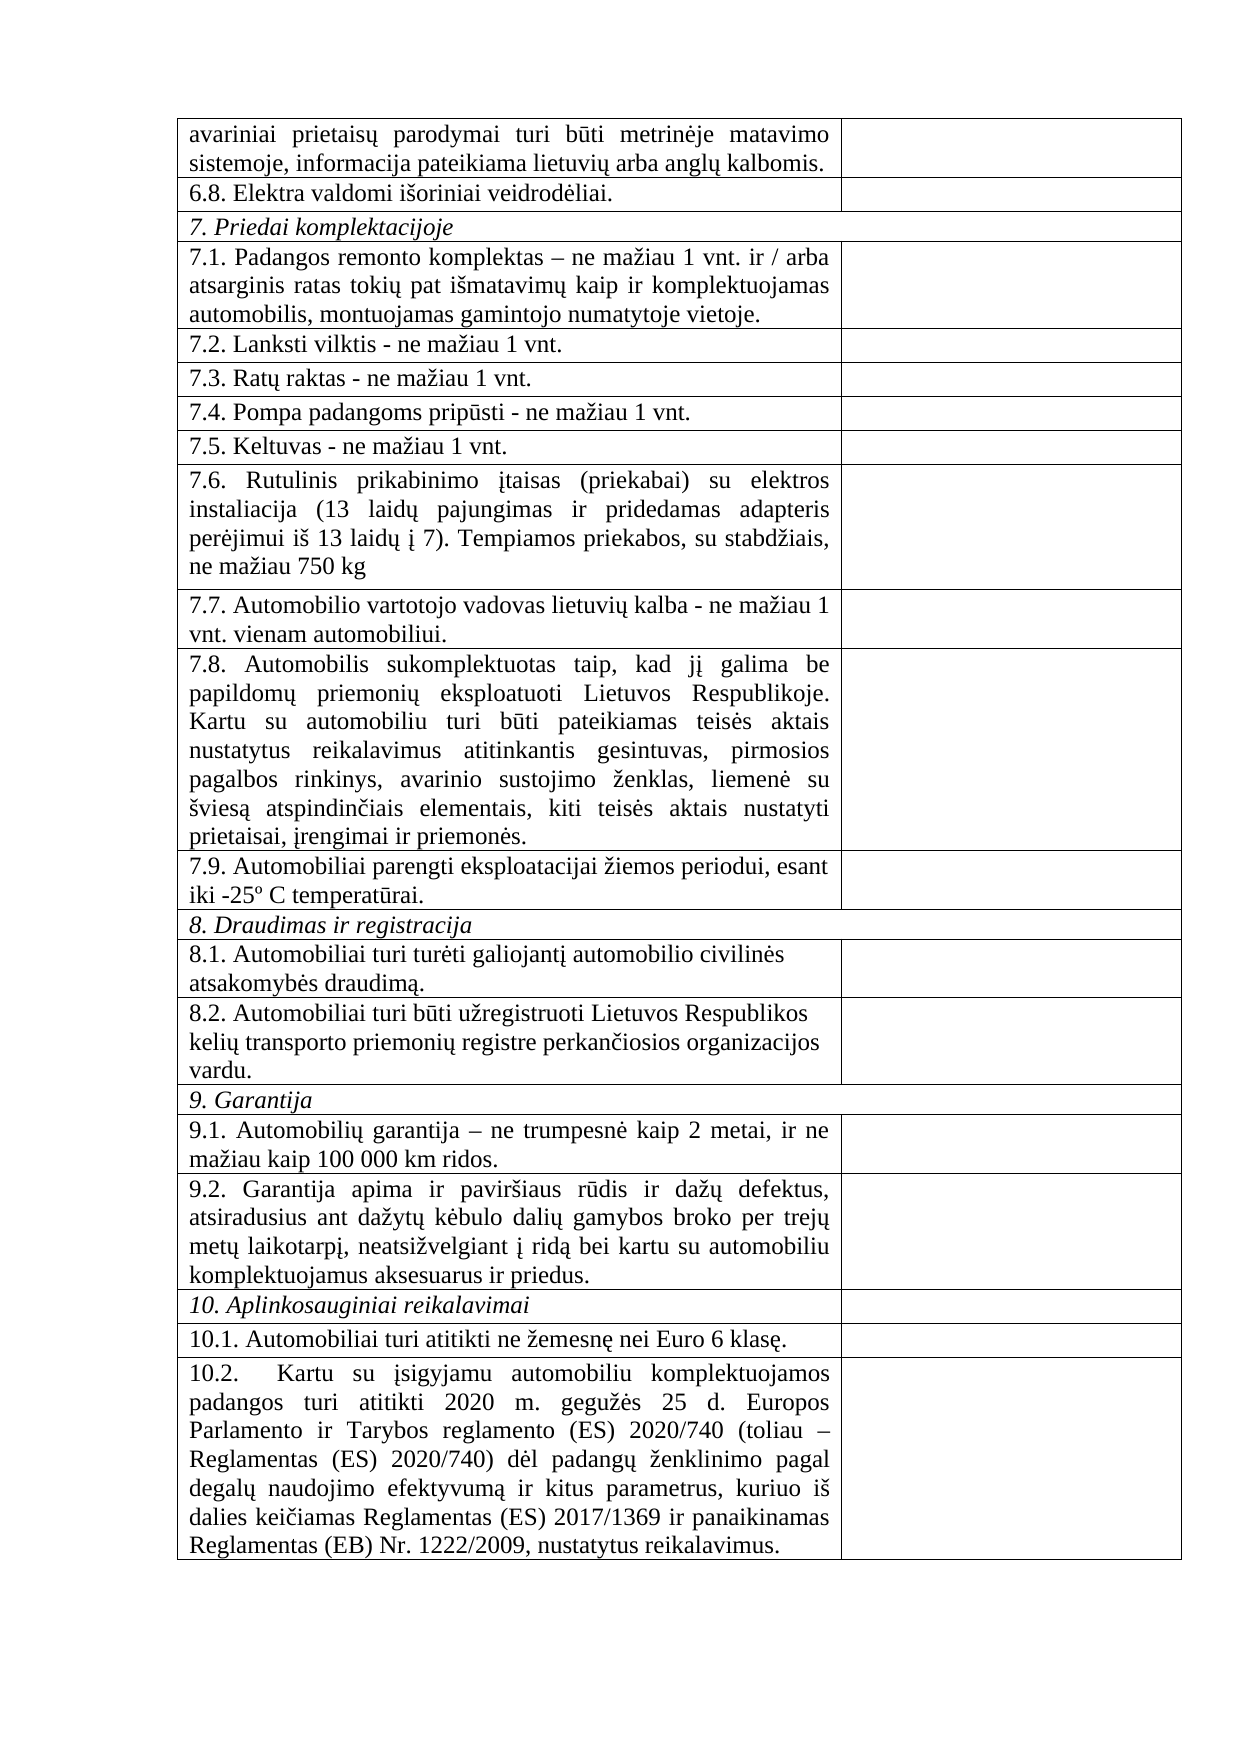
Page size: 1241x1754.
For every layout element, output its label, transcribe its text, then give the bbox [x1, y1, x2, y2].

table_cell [178, 119, 841, 177]
table_cell [842, 178, 1181, 211]
table_cell 7.2. Lanksti vilktis - ne mažiau 1 vnt. [178, 329, 841, 362]
table_cell [842, 1174, 1181, 1289]
table_cell [842, 590, 1181, 648]
table_cell [842, 431, 1181, 464]
table_cell 9.1. Automobilių garantija – ne trumpesnė kaip 2 metai, ir ne mažiau kaip 100 000 km ridos. [178, 1115, 841, 1173]
table_cell 9.2. Garantija apima ir paviršiaus rūdis ir dažų defektus, atsiradusius ant dažytų kėbulo dalių gamybos broko per trejų metų laikotarpį, neatsižvelgiant į ridą bei kartu su automobiliu komplektuojamus aksesuarus ir priedus. [178, 1174, 841, 1289]
table_cell [842, 363, 1181, 396]
table_cell [842, 329, 1181, 362]
table_cell 9. Garantija [178, 1085, 1181, 1114]
table_cell 7.6. Rutulinis prikabinimo įtaisas (priekabai) su elektros instaliacija (13 laidų pajungimas ir pridedamas adapteris perėjimui iš 13 laidų į 7). Tempiamos priekabos, su stabdžiais, ne mažiau 750 kg [178, 465, 841, 589]
table_cell 7.5. Keltuvas - ne mažiau 1 vnt. [178, 431, 841, 464]
table_cell [842, 1290, 1181, 1323]
table_cell 10.2. Kartu su įsigyjamu automobiliu komplektuojamos padangos turi atitikti 2020 m. gegužės 25 d. Europos Parlamento ir Tarybos reglamento (ES) 2020/740 (toliau – Reglamentas (ES) 2020/740) dėl padangų ženklinimo pagal degalų naudojimo efektyvumą ir kitus parametrus, kuriuo iš dalies keičiamas Reglamentas (ES) 2017/1369 ir panaikinamas Reglamentas (EB) Nr. 1222/2009, nustatytus reikalavimus. [178, 1358, 841, 1559]
table_cell [842, 465, 1181, 589]
table_cell 7. Priedai komplektacijoje [178, 212, 1181, 241]
table_cell 10.1. Automobiliai turi atitikti ne žemesnę nei Euro 6 klasę. [178, 1324, 841, 1357]
table_cell [842, 649, 1181, 850]
table_cell [842, 1358, 1181, 1559]
table_cell 7.3. Ratų raktas - ne mažiau 1 vnt. [178, 363, 841, 396]
table_cell 10. Aplinkosauginiai reikalavimai [178, 1290, 841, 1323]
table_cell [842, 397, 1181, 430]
table_cell 8.1. Automobiliai turi turėti galiojantį automobilio civilinės atsakomybės draudimą. [178, 940, 841, 997]
table_cell 8. Draudimas ir registracija [178, 910, 1181, 938]
table_cell 7.4. Pompa padangoms pripūsti - ne mažiau 1 vnt. [178, 397, 841, 430]
table_cell [842, 119, 1181, 177]
table_cell [842, 940, 1181, 997]
table_cell 6.8. Elektra valdomi išoriniai veidrodėliai. [178, 178, 841, 211]
table_cell [842, 851, 1181, 909]
table_cell 7.8. Automobilis sukomplektuotas taip, kad jį galima be papildomų priemonių eksploatuoti Lietuvos Respublikoje. Kartu su automobiliu turi būti pateikiamas teisės aktais nustatytus reikalavimus atitinkantis gesintuvas, pirmosios pagalbos rinkinys, avarinio sustojimo ženklas, liemenė su šviesą atspindinčiais elementais, kiti teisės aktais nustatyti prietaisai, įrengimai ir priemonės. [178, 649, 841, 850]
table_cell [842, 1324, 1181, 1357]
table_cell [842, 1115, 1181, 1173]
table_cell 8.2. Automobiliai turi būti užregistruoti Lietuvos Respublikos kelių transporto priemonių registre perkančiosios organizacijos vardu. [178, 998, 841, 1084]
table_cell [842, 998, 1181, 1084]
table_cell 7.1. Padangos remonto komplektas – ne mažiau 1 vnt. ir / arba atsarginis ratas tokių pat išmatavimų kaip ir komplektuojamas automobilis, montuojamas gamintojo numatytoje vietoje. [178, 242, 841, 328]
table_cell [842, 242, 1181, 328]
table_cell 7.9. Automobiliai parengti eksploatacijai žiemos periodui, esant iki -25º C temperatūrai. [178, 851, 841, 909]
table_cell 7.7. Automobilio vartotojo vadovas lietuvių kalba - ne mažiau 1 vnt. vienam automobiliui. [178, 590, 841, 648]
